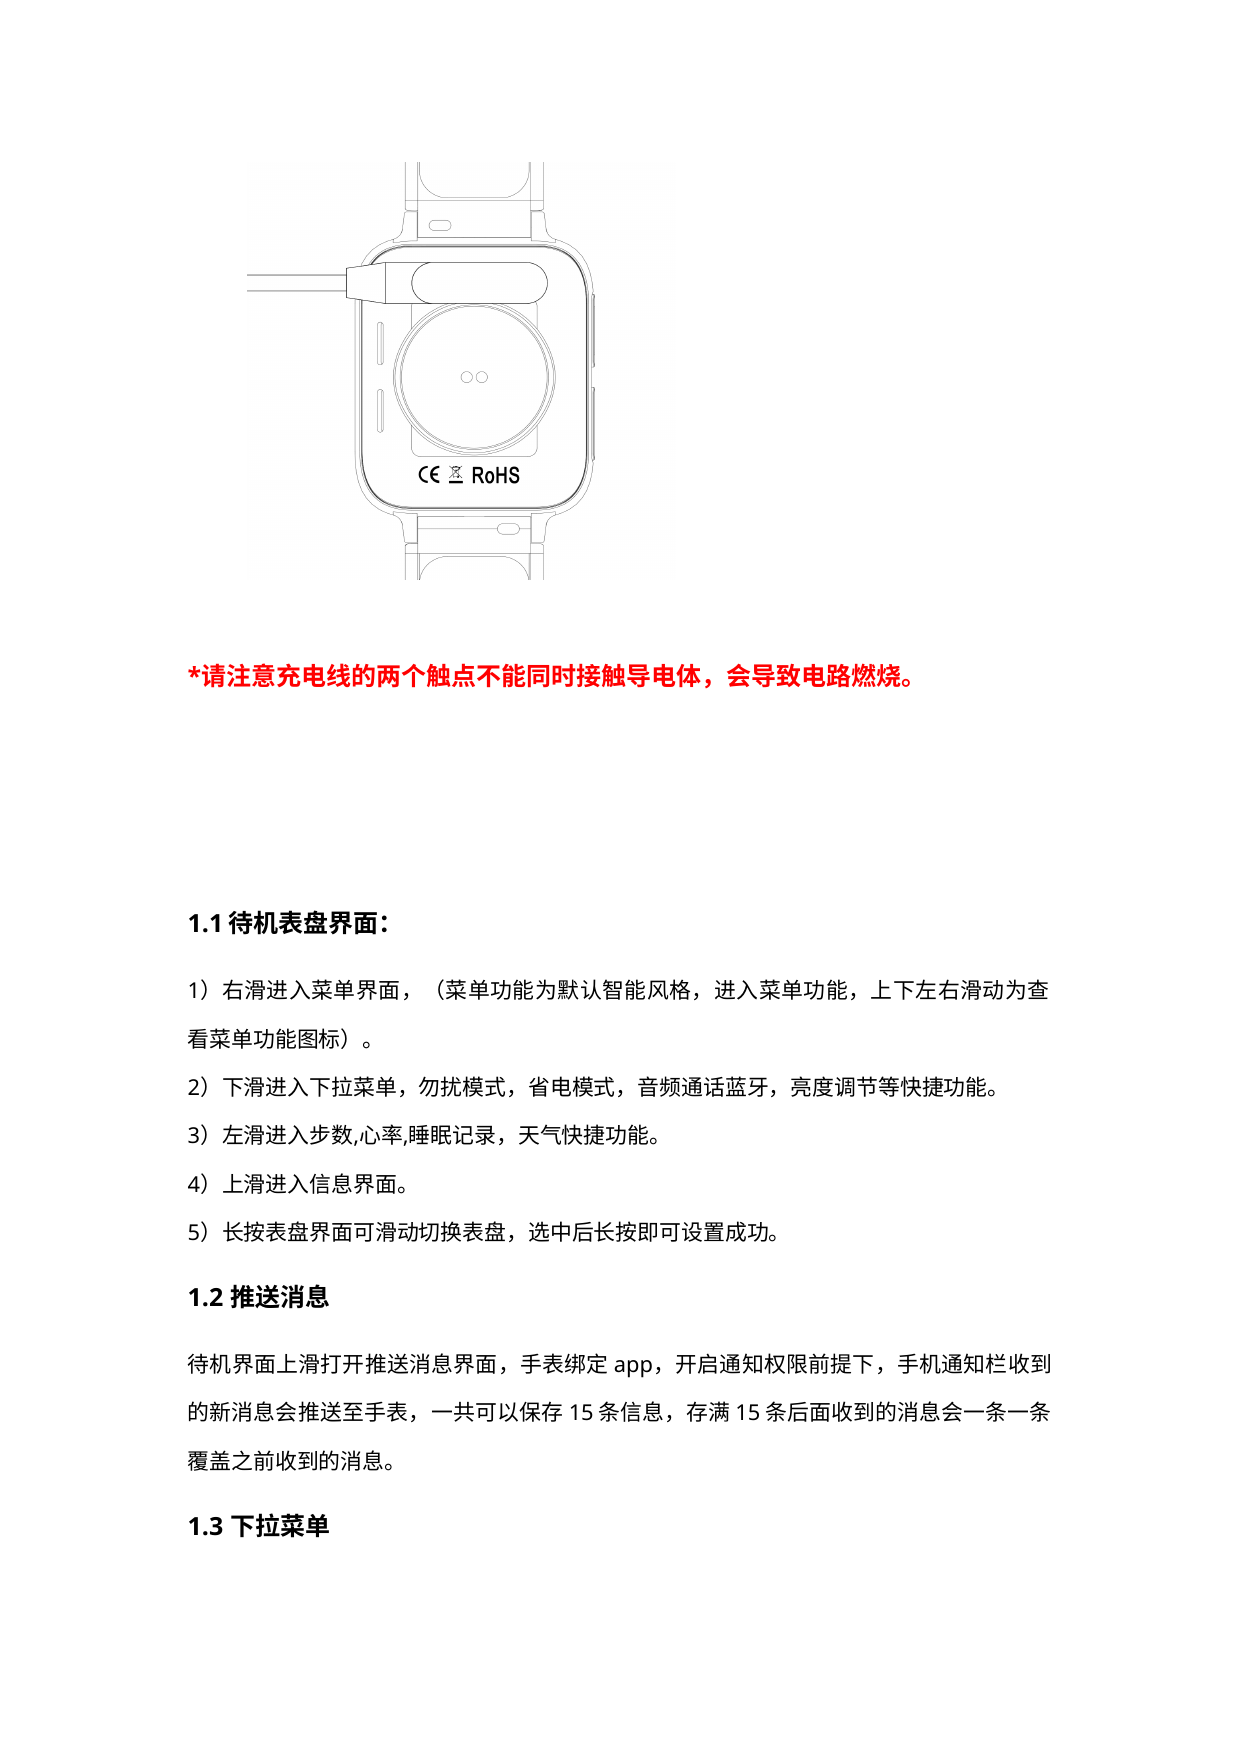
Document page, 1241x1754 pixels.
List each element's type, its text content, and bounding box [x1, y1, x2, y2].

list 1.2 推送消息 [187, 1263, 1053, 1328]
list 1.3 下拉菜单 [187, 1492, 1053, 1557]
list 上滑进入信息界面。 [187, 1166, 1053, 1199]
list 长按表盘界面可滑动切换表盘，选中后长按即可设置成功。 [187, 1215, 1053, 1247]
list 下滑进入下拉菜单，勿扰模式，省电模式，音频通话蓝牙，亮度调节等快捷功能。 [187, 1070, 1053, 1102]
list 1.1待机表盘界面： [187, 889, 1053, 954]
list 左滑进入步数,心率,睡眠记录，天气快捷功能。 [187, 1118, 1053, 1151]
text 待机界面上滑打开推送消息界面，手表绑定app，开启通知权限前提下，手机通知栏收到的新消息会推送至手表，一共可以保存15条信息，存满15条后面收到的消息会一条一条覆盖之前收到的消息。 [187, 1346, 1053, 1476]
list *请注意充电线的两个触点不能同时接触导电体，会导致电路燃烧。 [187, 642, 1053, 707]
picture [247, 162, 676, 580]
list 右滑进入菜单界面，（菜单功能为默认智能风格，进入菜单功能，上下左右滑动为查看菜单功能图标）。 [187, 973, 1053, 1054]
